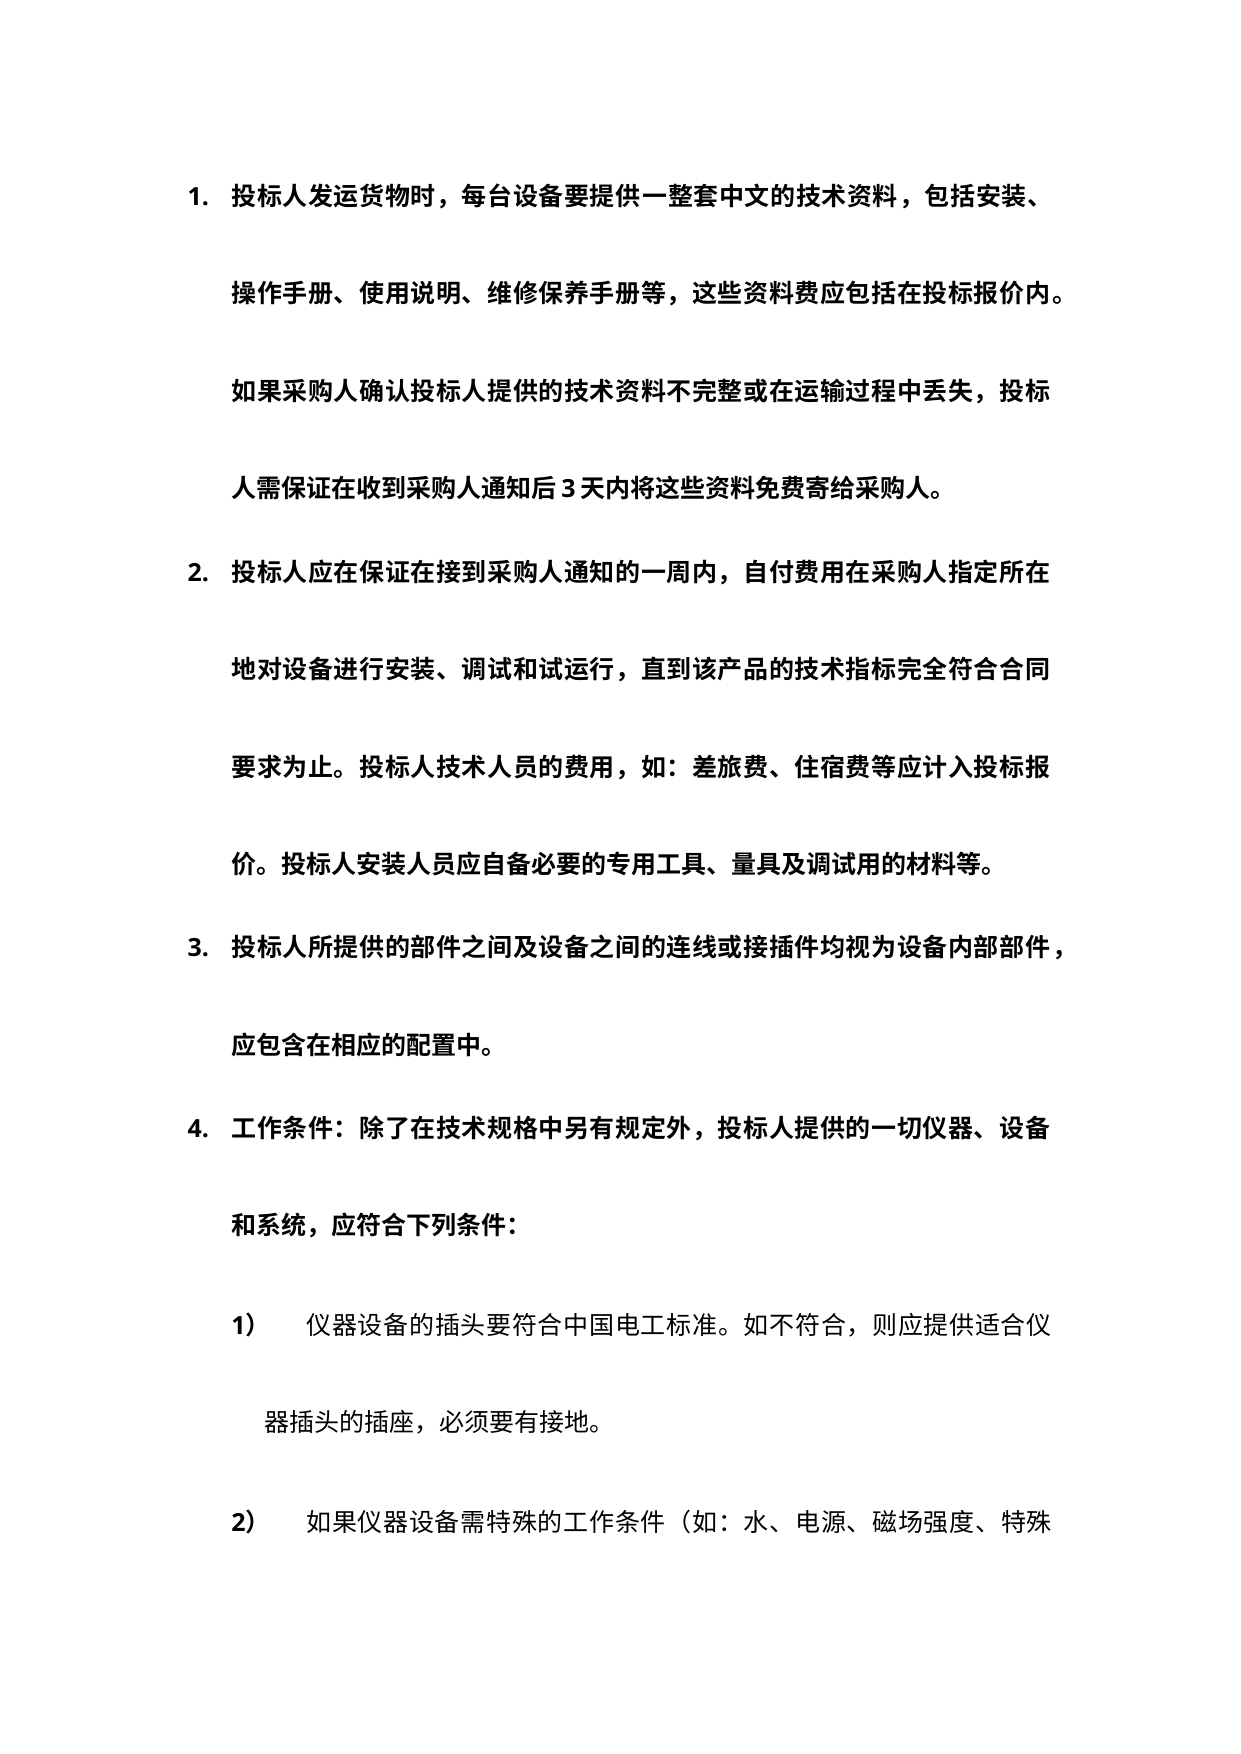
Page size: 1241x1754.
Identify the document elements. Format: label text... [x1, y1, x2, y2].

list 仪器设备的插头要符合中国电工标准。如不符合，则应提供适合仪器插头的插座，必须要有接地。 [231, 1291, 1053, 1453]
list 投标人发运货物时，每台设备要提供一整套中文的技术资料，包括安装、操作手册、使用说明、维修保养手册等，这些资料费应包括在投标报价内。如果采购人确认投标人提供的技术资料不完整或在运输过程中丢失，投标人需保证在收到采购人通知后3天内将这些资料免费寄给采购人。 [187, 162, 1053, 519]
list 工作条件：除了在技术规格中另有规定外，投标人提供的一切仪器、设备和系统，应符合下列条件： [187, 1094, 1053, 1256]
list 投标人所提供的部件之间及设备之间的连线或接插件均视为设备内部部件，应包含在相应的配置中。 [187, 913, 1053, 1076]
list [231, 1488, 1053, 1553]
list 投标人应在保证在接到采购人通知的一周内，自付费用在采购人指定所在地对设备进行安装、调试和试运行，直到该产品的技术指标完全符合合同要求为止。投标人技术人员的费用，如：差旅费、住宿费等应计入投标报价。投标人安装人员应自备必要的专用工具、量具及调试用的材料等。 [187, 538, 1053, 895]
